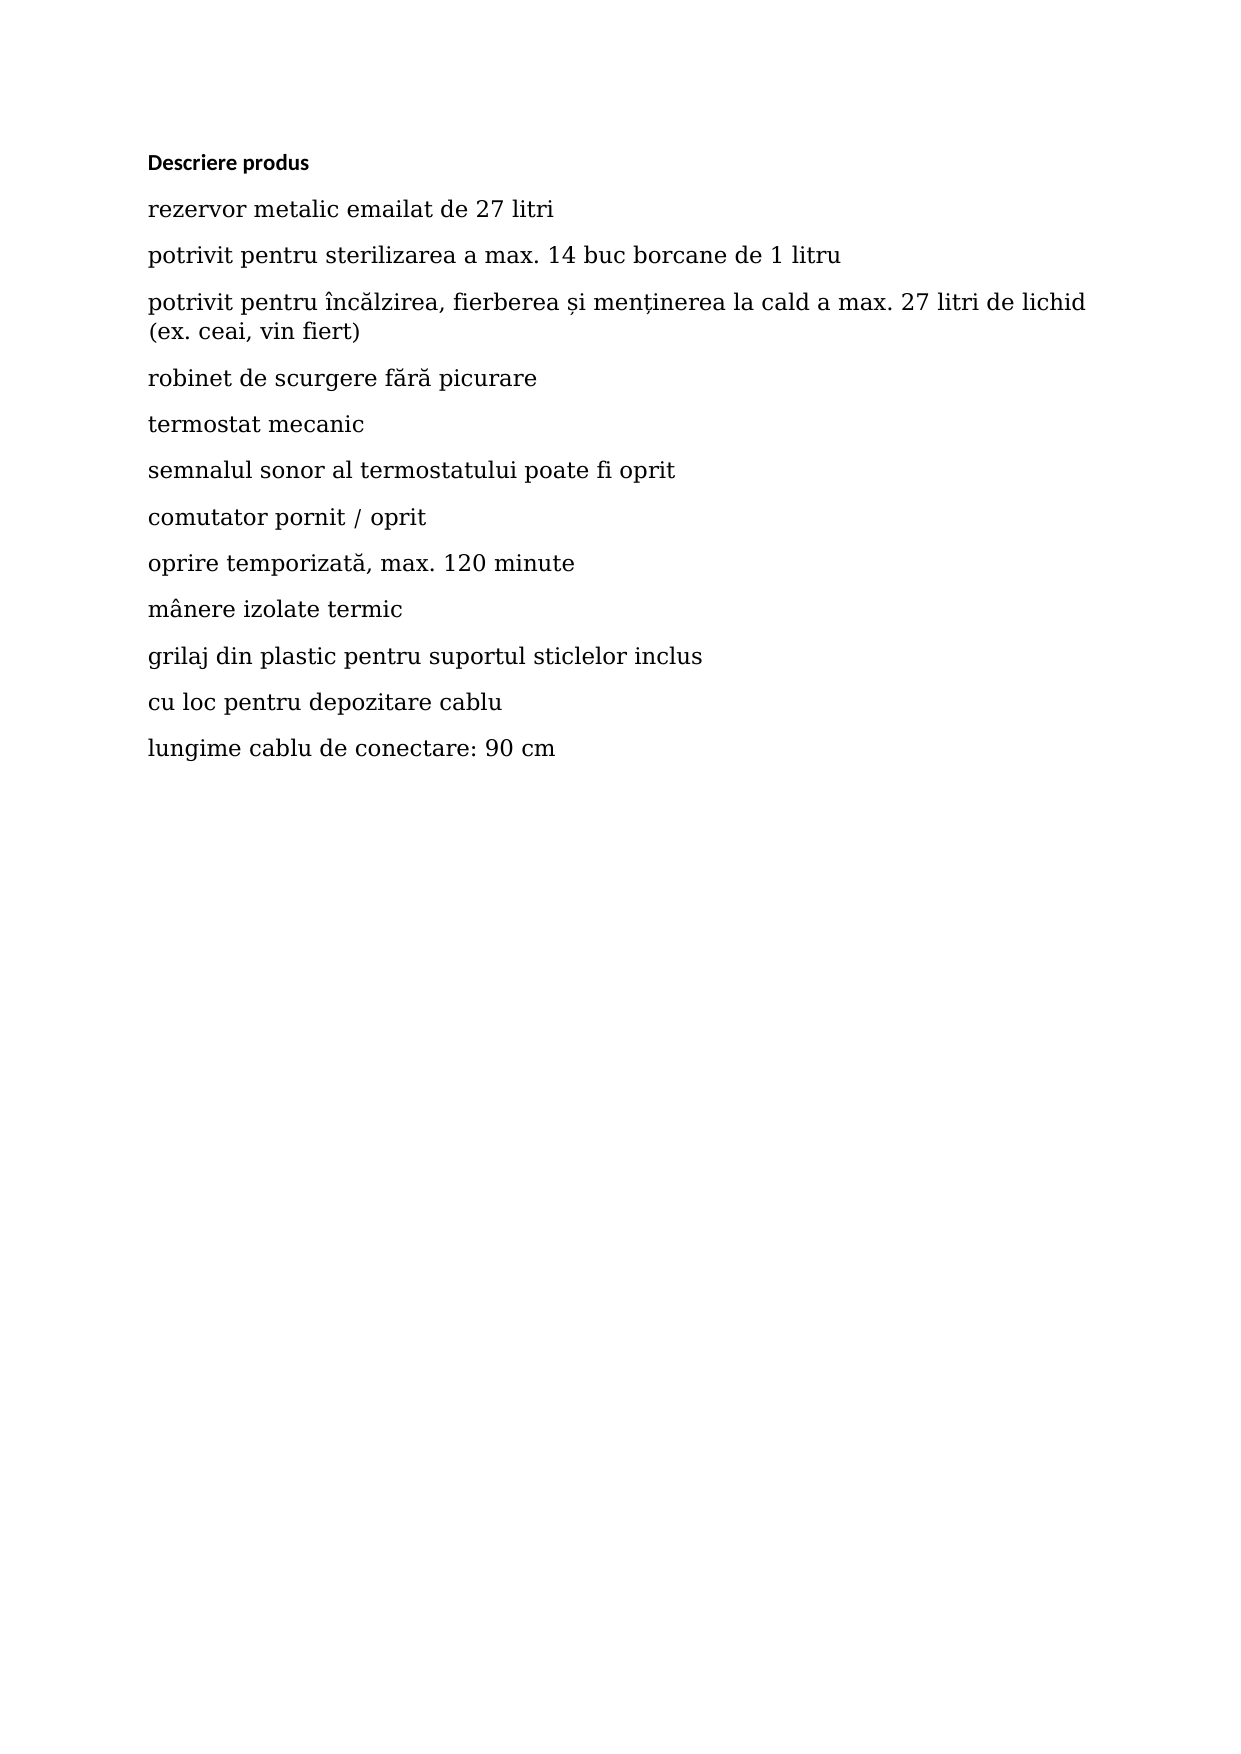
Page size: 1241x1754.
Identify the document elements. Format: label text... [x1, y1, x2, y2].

text semnalul sonor al termostatului poate fi oprit [148, 456, 1093, 483]
text oprire temporizată, max. 120 minute [148, 549, 1093, 576]
text rezervor metalic emailat de 27 litri [148, 194, 1093, 222]
text lungime cablu de conectare: 90 cm [148, 734, 1093, 762]
text termostat mecanic [148, 409, 1093, 437]
text mânere izolate termic [148, 595, 1093, 622]
text potrivit pentru încălzirea, fierberea și menținerea la cald a max. 27 litri de lichid (ex. ceai, vin fiert) [148, 287, 1093, 344]
text potrivit pentru sterilizarea a max. 14 buc borcane de 1 litru [148, 241, 1093, 268]
text comutator pornit / oprit [148, 502, 1093, 530]
text robinet de scurgere fără picurare [148, 363, 1093, 391]
text Descriere produs [148, 148, 1093, 176]
text cu loc pentru depozitare cablu [148, 688, 1093, 715]
text grilaj din plastic pentru suportul sticlelor inclus [148, 641, 1093, 669]
